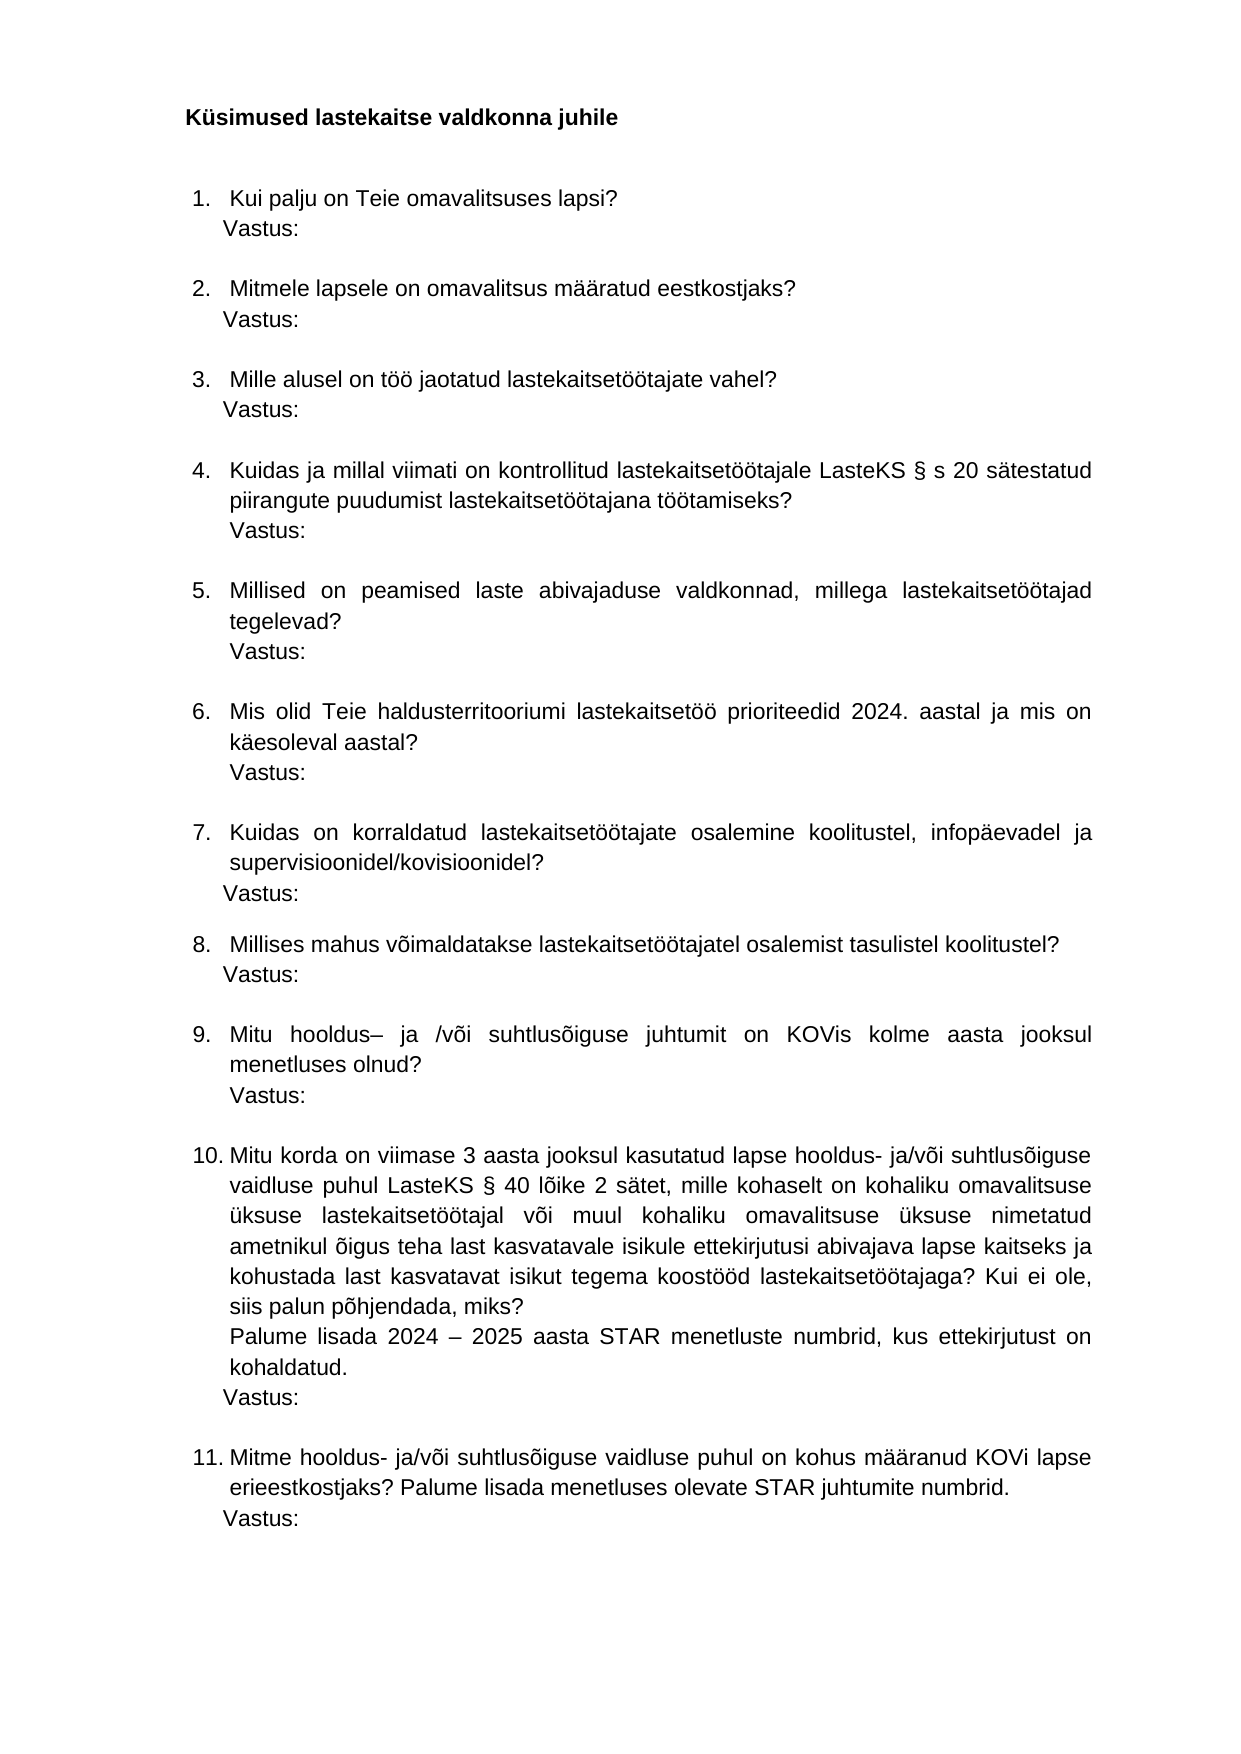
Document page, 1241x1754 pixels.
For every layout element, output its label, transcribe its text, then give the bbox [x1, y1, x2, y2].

list Mitu korda on viimase 3 aasta jooksul kasutatud lapse hooldus- ja/või suhtlusõiguse vaidluse puhul LasteKS § 40 lõike 2 sätet, mille kohaselt on kohaliku omavalitsuse üksuse lastekaitsetöötajal või muul kohaliku omavalitsuse üksuse nimetatud ametnikul õigus teha last kasvatavale isikule ettekirjutusi abivajava lapse kaitseks ja kohustada last kasvatavat isikut tegema koostööd lastekaitsetöötajaga? Kui ei ole, siis palun põhjendada, miks? [192, 1142, 1093, 1319]
list Kuidas on korraldatud lastekaitsetöötajate osalemine koolitustel, infopäevadel ja supervisioonidel/kovisioonidel? [192, 819, 1093, 876]
text Vastus: [223, 396, 1093, 422]
list Vastus: [223, 1504, 1093, 1531]
list Mitu hooldus– ja /või suhtlusõiguse juhtumit on KOVis kolme aasta jooksul menetluses olnud? [192, 1021, 1093, 1078]
list Vastus: [223, 1384, 1093, 1410]
text Küsimused lastekaitse valdkonna juhile [185, 103, 1093, 130]
list Millised on peamised laste abivajaduse valdkonnad, millega lastekaitsetöötajad tegelevad? [192, 577, 1093, 634]
list Vastus: [223, 638, 1093, 664]
list Mille alusel on töö jaotatud lastekaitsetöötajate vahel? [192, 366, 1093, 392]
list Mitmele lapsele on omavalitsus määratud eestkostjaks? [192, 275, 1093, 302]
list Millises mahus võimaldatakse lastekaitsetöötajatel osalemist tasulistel koolitustel? [192, 931, 1093, 957]
list Kui palju on Teie omavalitsuses lapsi? [192, 185, 1093, 211]
list Vastus: [229, 517, 1093, 543]
list Kuidas ja millal viimati on kontrollitud lastekaitsetöötajale LasteKS § s 20 sätestatud piirangute puudumist lastekaitsetöötajana töötamiseks? [192, 457, 1093, 513]
text Vastus: [229, 1082, 1093, 1108]
list Vastus: [223, 215, 1093, 241]
text Palume lisada 2024 – 2025 aasta STAR menetluste numbrid, kus ettekirjutust on kohaldatud. [229, 1323, 1093, 1380]
text Vastus: [229, 759, 1093, 785]
list Mitme hooldus- ja/või suhtlusõiguse vaidluse puhul on kohus määranud KOVi lapse erieestkostjaks? Palume lisada menetluses olevate STAR juhtumite numbrid. [192, 1444, 1093, 1501]
text Vastus: [223, 879, 1093, 906]
list Vastus: [223, 306, 1093, 332]
list Mis olid Teie haldusterritooriumi lastekaitsetöö prioriteedid 2024. aastal ja mis on käesoleval aastal? [192, 698, 1093, 755]
text Vastus: [223, 961, 1093, 987]
